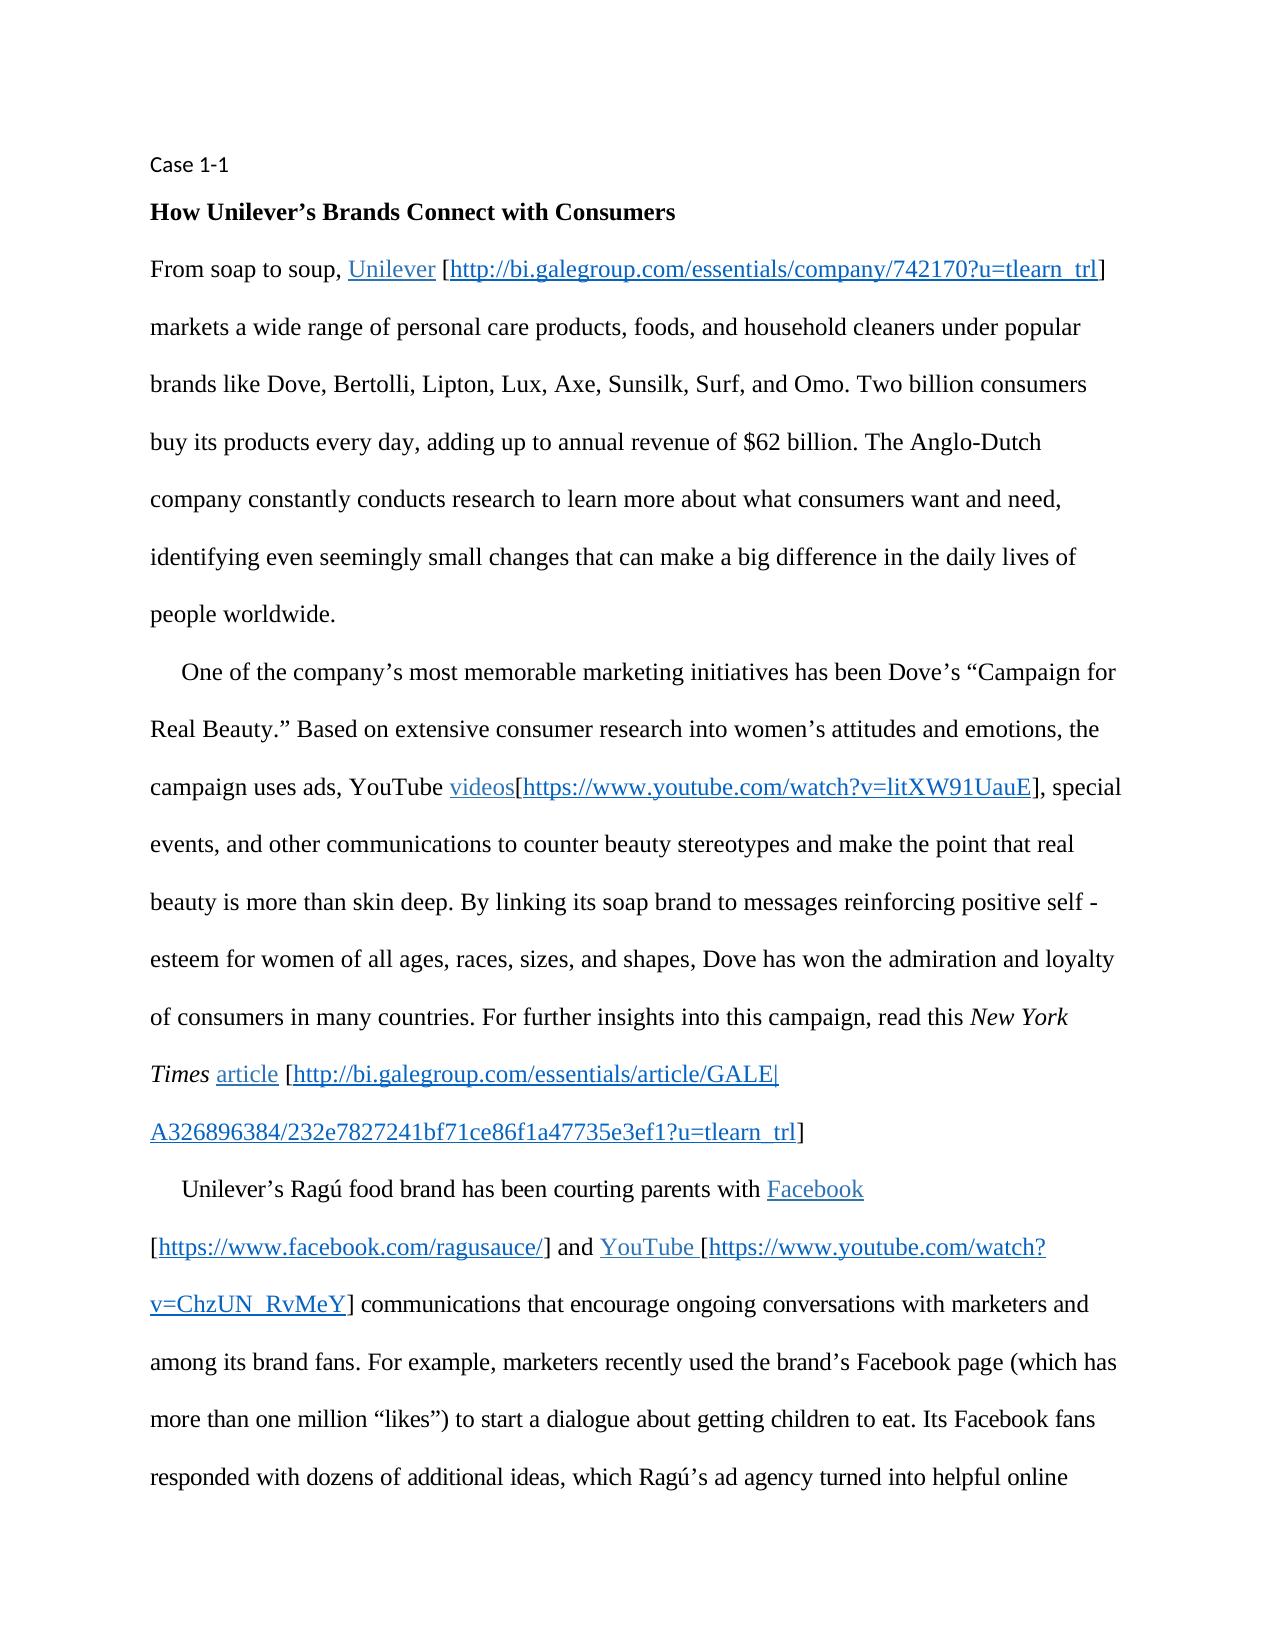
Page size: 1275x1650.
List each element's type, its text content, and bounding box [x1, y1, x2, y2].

text Case 1-1 [150, 150, 1125, 178]
text From soap to soup, Unilever [http://bi.galegroup.com/essentials/company/742170?u=tlearn_trl] markets a wide range of personal care products, foods, and household cleaners under popular brands like Dove, Bertolli, Lipton, Lux, Axe, Sunsilk, Surf, and Omo. Two billion consumers buy its products every day, adding up to annual revenue of $62 billion. The Anglo-Dutch company constantly conducts research to learn more about what consumers want and need, identifying even seemingly small changes that can make a big difference in the daily lives of people worldwide. [150, 254, 1125, 628]
text One of the company’s most memorable marketing initiatives has been Dove’s “Campaign for Real Beauty.” Based on extensive consumer research into women’s attitudes and emotions, the campaign uses ads, YouTube videos[https://www.youtube.com/watch?v=litXW91UauE], special events, and other communications to counter beauty stereotypes and make the point that real beauty is more than skin deep. By linking its soap brand to messages reinforcing positive self -esteem for women of all ages, races, sizes, and shapes, Dove has won the admiration and loyalty of consumers in many countries. For further insights into this campaign, read this New York Times article [http://bi.galegroup.com/essentials/article/GALE|A326896384/232e7827241bf71ce86f1a47735e3ef1?u=tlearn_trl] [150, 657, 1125, 1146]
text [150, 1174, 1125, 1491]
text How Unilever’s Brands Connect with Consumers [150, 197, 1125, 226]
